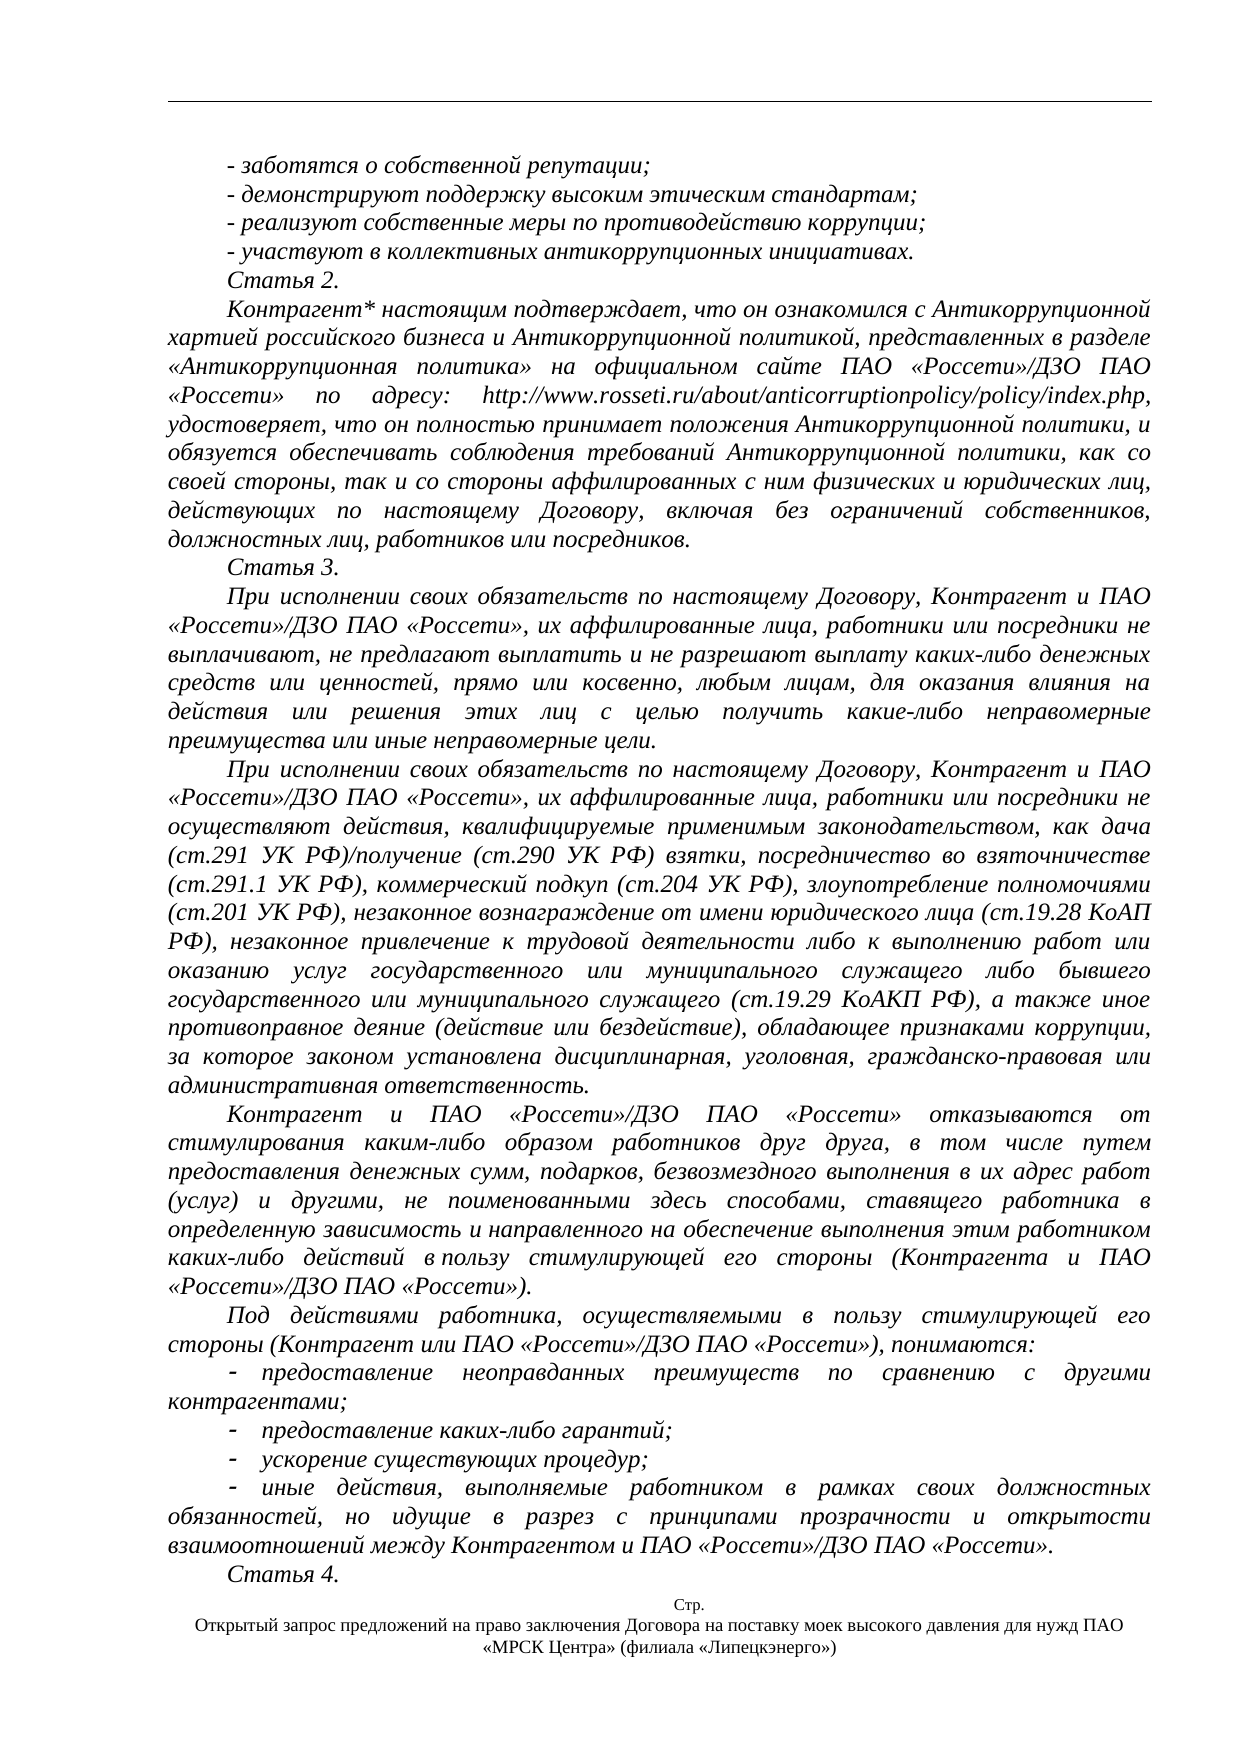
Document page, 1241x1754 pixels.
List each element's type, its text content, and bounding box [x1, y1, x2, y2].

text Под действиями работника, осуществляемыми в пользу стимулирующей его стороны (Контрагент или ПАО «Россети»/ДЗО ПАО «Россети»), понимаются: [168, 1300, 1152, 1357]
list предоставление каких-либо гарантий; [168, 1415, 1152, 1444]
list ускорение существующих процедур; [168, 1444, 1152, 1472]
list иные действия, выполняемые работником в рамках своих должностных обязанностей, но идущие в разрез с принципами прозрачности и открытости взаимоотношений между Контрагентом и ПАО «Россети»/ДЗО ПАО «Россети». [168, 1472, 1152, 1559]
text - демонстрируют поддержку высоким этическим стандартам; [168, 179, 1152, 207]
text - участвуют в коллективных антикоррупционных инициативах. [168, 236, 1152, 265]
text Контрагент* настоящим подтверждает, что он ознакомился с Антикоррупционной хартией российского бизнеса и Антикоррупционной политикой, представленных в разделе «Антикоррупционная политика» на официальном сайте ПАО «Россети»/ДЗО ПАО «Россети» по адресу: http://www.rosseti.ru/about/anticorruptionpolicy/policy/index.php, удостоверяет, что он полностью принимает положения Антикоррупционной политики, и обязуется обеспечивать соблюдения требований Антикоррупционной политики, как со своей стороны, так и со стороны аффилированных с ним физических и юридических лиц, действующих по настоящему Договору, включая без ограничений собственников, должностных лиц, работников или посредников. [168, 294, 1152, 552]
text При исполнении своих обязательств по настоящему Договору, Контрагент и ПАО «Россети»/ДЗО ПАО «Россети», их аффилированные лица, работники или посредники не осуществляют действия, квалифицируемые применимым законодательством, как дача (ст.291 УК РФ)/получение (ст.290 УК РФ) взятки, посредничество во взяточничестве (ст.291.1 УК РФ), коммерческий подкуп (ст.204 УК РФ), злоупотребление полномочиями (ст.201 УК РФ), незаконное вознаграждение от имени юридического лица (ст.19.28 КоАП РФ), незаконное привлечение к трудовой деятельности либо к выполнению работ или оказанию услуг государственного или муниципального служащего либо бывшего государственного или муниципального служащего (ст.19.29 КоАКП РФ), а также иное противоправное деяние (действие или бездействие), обладающее признаками коррупции, за которое законом установлена дисциплинарная, уголовная, гражданско-правовая или административная ответственность. [168, 754, 1152, 1099]
text Статья 3. [168, 552, 1152, 581]
text При исполнении своих обязательств по настоящему Договору, Контрагент и ПАО «Россети»/ДЗО ПАО «Россети», их аффилированные лица, работники или посредники не выплачивают, не предлагают выплатить и не разрешают выплату каких-либо денежных средств или ценностей, прямо или косвенно, любым лицам, для оказания влияния на действия или решения этих лиц с целью получить какие-либо неправомерные преимущества или иные неправомерные цели. [168, 581, 1152, 754]
text Контрагент и ПАО «Россети»/ДЗО ПАО «Россети» отказываются от стимулирования каким-либо образом работников друг друга, в том числе путем предоставления денежных сумм, подарков, безвозмездного выполнения в их адрес работ (услуг) и другими, не поименованными здесь способами, ставящего работника в определенную зависимость и направленного на обеспечение выполнения этим работником каких-либо действий в пользу стимулирующей его стороны (Контрагента и ПАО «Россети»/ДЗО ПАО «Россети»). [168, 1099, 1152, 1300]
list предоставление неоправданных преимуществ по сравнению с другими контрагентами; [168, 1357, 1152, 1415]
text Статья 2. [168, 265, 1152, 294]
text - реализуют собственные меры по противодействию коррупции; [168, 207, 1152, 236]
text Статья 4. [168, 1559, 1152, 1587]
text - заботятся о собственной репутации; [168, 150, 1152, 179]
